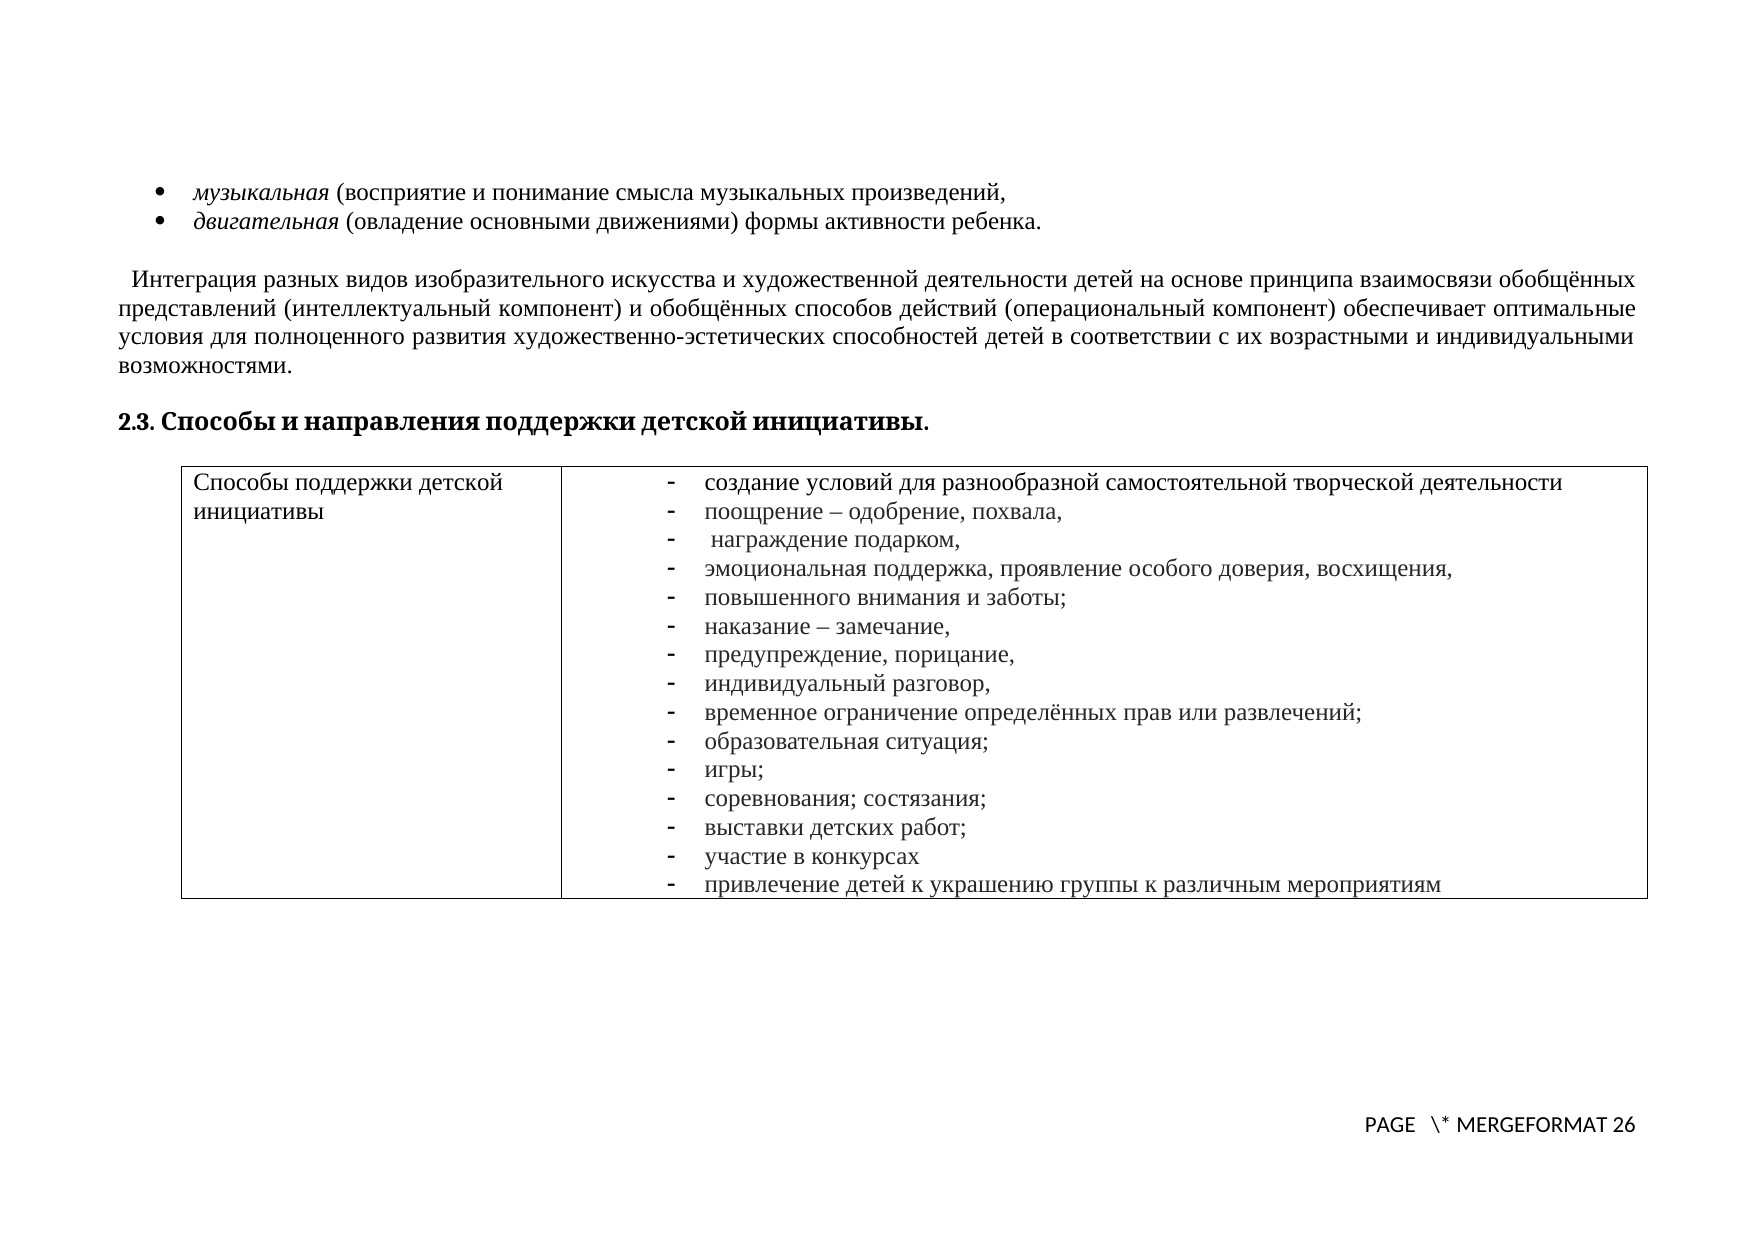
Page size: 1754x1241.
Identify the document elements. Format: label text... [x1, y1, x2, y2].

text Интеграция разных видов изобразительного искусства и художественной деятельности детей на основе принципа взаимосвязи обобщённых представлений (интеллектуальный компонент) и обобщённых способов действий (операциональный компонент) обеспечивает оптимальные условия для полноценного развития художественно-эстетических способностей детей в соответствии с их возрастными и индивидуальными возможностями. [118, 264, 1636, 379]
list музыкальная (восприятие и понимание смысла музыкальных произведений, [156, 177, 1636, 206]
table_header Способы поддержки детской инициативы [182, 467, 561, 898]
subtitle 2.3. Способы и направления поддержки детской инициативы. [118, 408, 1636, 437]
table_header создание условий для разнообразной самостоятельной творческой деятельности поощрение – одобрение, похвала, награждение подарком, эмоциональная поддержка, проявление особого доверия, восхищения, повышенного внимания и заботы; наказание – замечание, предупреждение, порицание, индивидуальный разговор, временное ограничение определённых прав или развлечений; образовательная ситуация; игры; соревнования; состязания; выставки детских работ; участие в конкурсах привлечение детей к украшению группы к различным мероприятиям [562, 467, 1647, 898]
list двигательная (овладение основными движениями) формы активности ребенка. [156, 206, 1636, 235]
